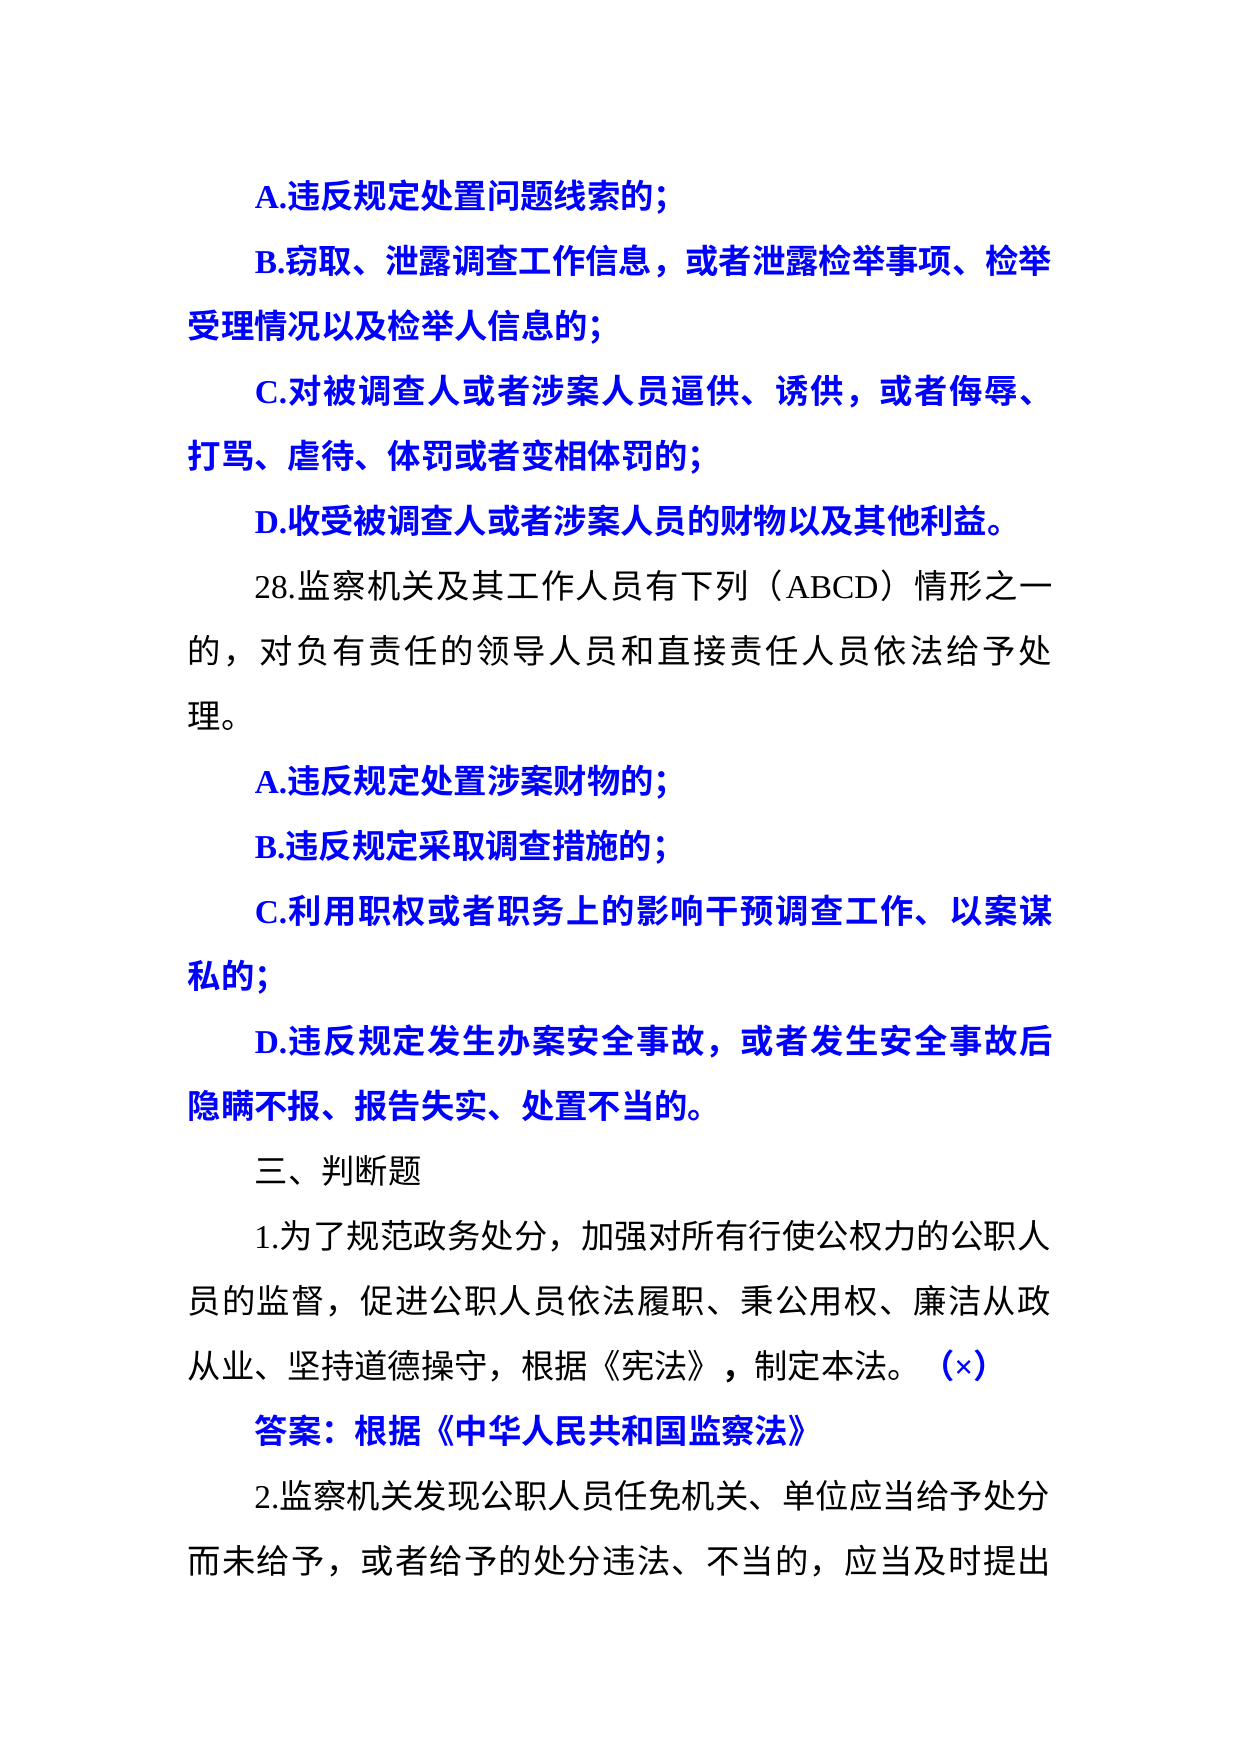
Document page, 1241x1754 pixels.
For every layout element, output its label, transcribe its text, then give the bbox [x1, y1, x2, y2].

text 28.监察机关及其工作人员有下列（ABCD）情形之一的，对负有责任的领导人员和直接责任人员依法给予处理。 [187, 552, 1053, 747]
text B.违反规定采取调查措施的； [187, 812, 1053, 877]
text 答案：根据《中华人民共和国监察法》 [187, 1397, 1053, 1462]
text 1.为了规范政务处分，加强对所有行使公权力的公职人员的监督，促进公职人员依法履职、秉公用权、廉洁从政从业、坚持道德操守，根据《宪法》，制定本法。（×） [187, 1202, 1053, 1397]
text C.利用职权或者职务上的影响干预调查工作、以案谋私的； [187, 877, 1053, 1007]
text D.收受被调查人或者涉案人员的财物以及其他利益。 [187, 487, 1053, 552]
text A.违反规定处置涉案财物的； [187, 747, 1053, 812]
list 判断题 [187, 1137, 1053, 1202]
text A.违反规定处置问题线索的； [187, 162, 1053, 227]
text B.窃取、泄露调查工作信息，或者泄露检举事项、检举受理情况以及检举人信息的； [187, 227, 1053, 357]
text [187, 1462, 1053, 1592]
text C.对被调查人或者涉案人员逼供、诱供，或者侮辱、打骂、虐待、体罚或者变相体罚的； [187, 357, 1053, 487]
text D.违反规定发生办案安全事故，或者发生安全事故后隐瞒不报、报告失实、处置不当的。 [187, 1007, 1053, 1137]
